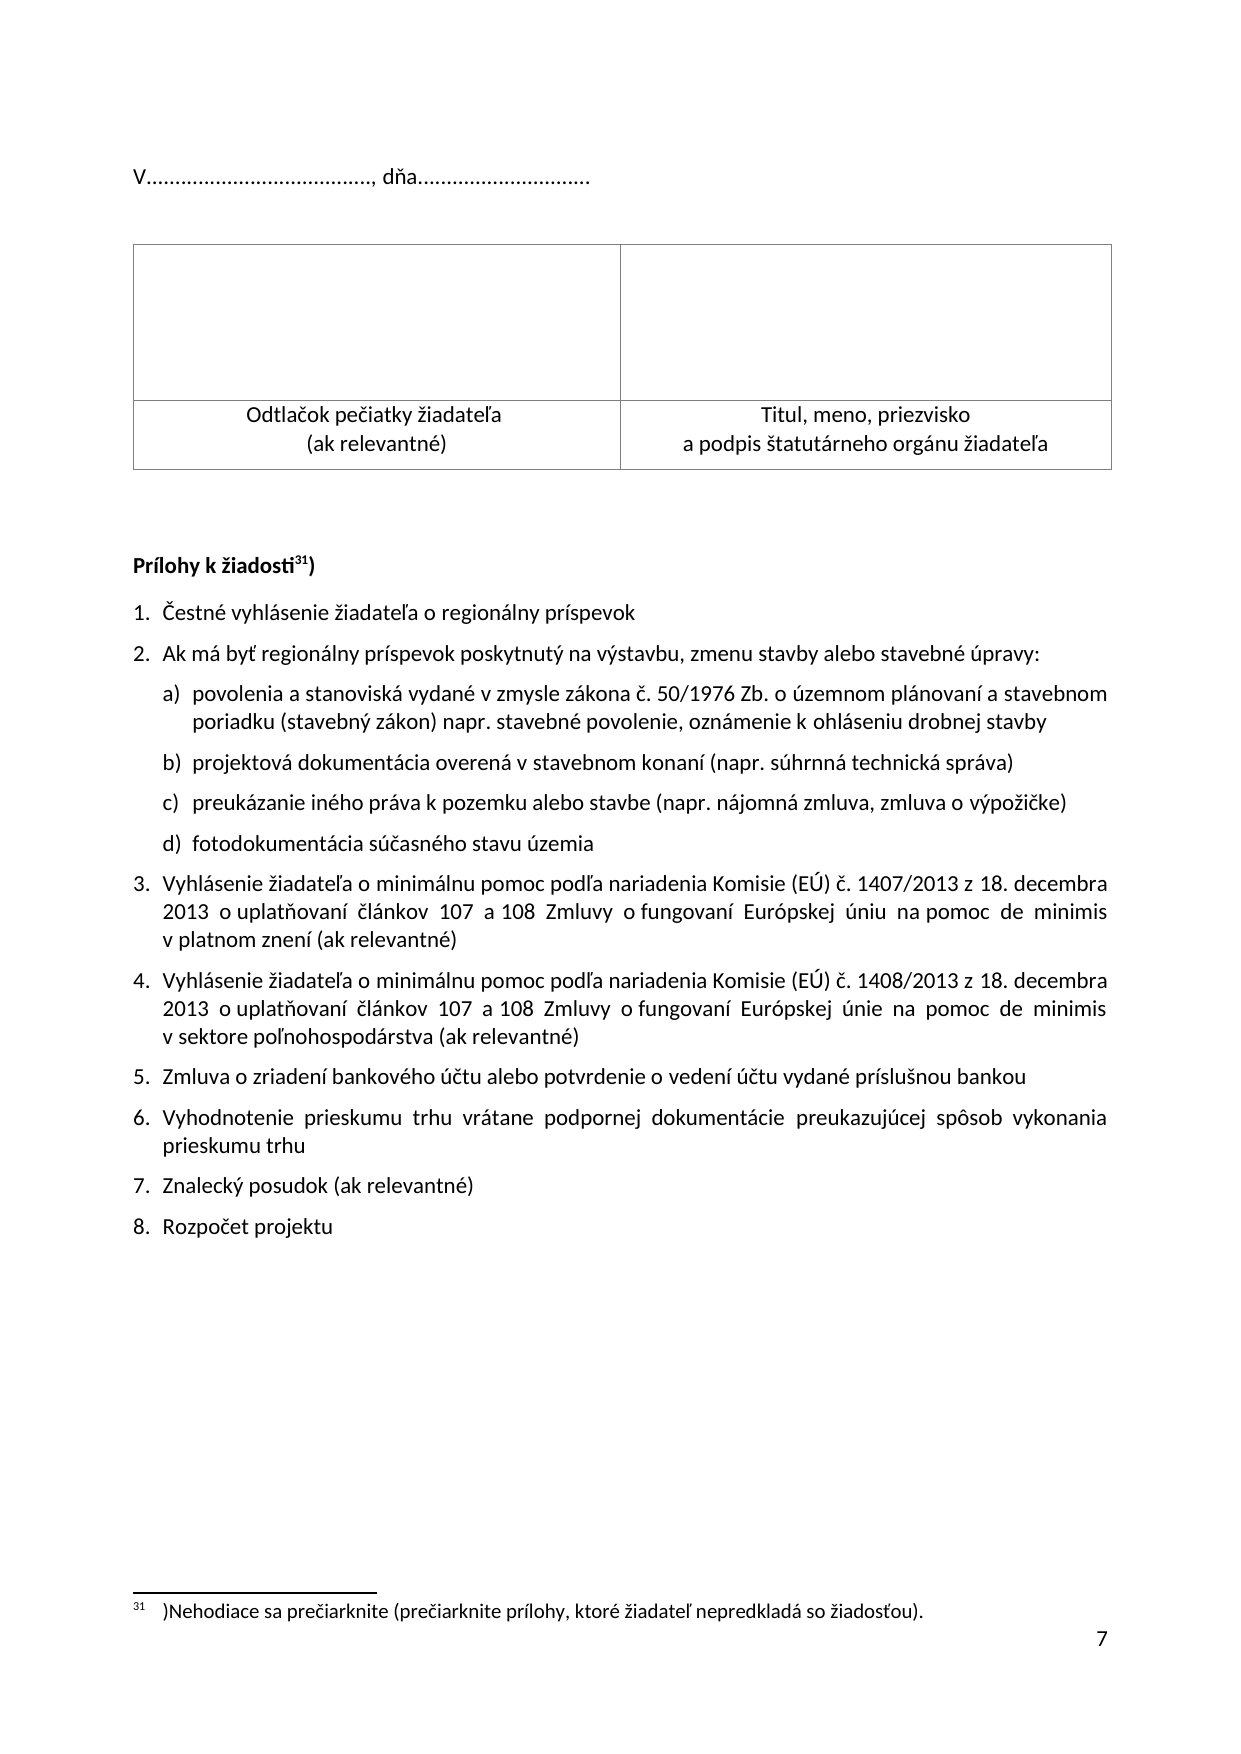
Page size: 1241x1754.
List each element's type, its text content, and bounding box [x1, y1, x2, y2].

list Rozpočet projektu [133, 1212, 1107, 1240]
list projektová dokumentácia overená v stavebnom konaní (napr. súhrnná technická správa) [162, 748, 1107, 776]
list Čestné vyhlásenie žiadateľa o regionálny príspevok [133, 598, 1107, 626]
list Vyhlásenie žiadateľa o minimálnu pomoc podľa nariadenia Komisie (EÚ) č. 1407/2013 z 18. decembra 2013 o uplatňovaní článkov 107 a 108 Zmluvy o fungovaní Európskej úniu na pomoc de minimis v platnom znení (ak relevantné) [133, 869, 1107, 953]
list povolenia a stanoviská vydané v zmysle zákona č. 50/1976 Zb. o územnom plánovaní a stavebnom poriadku (stavebný zákon) napr. stavebné povolenie, oznámenie k ohláseniu drobnej stavby [162, 679, 1107, 735]
table_header [134, 245, 620, 399]
list fotodokumentácia súčasného stavu územia [162, 829, 1107, 857]
list Znalecký posudok (ak relevantné) [133, 1171, 1107, 1199]
list Ak má byť regionálny príspevok poskytnutý na výstavbu, zmenu stavby alebo stavebné úpravy: [133, 639, 1107, 667]
list preukázanie iného práva k pozemku alebo stavbe (napr. nájomná zmluva, zmluva o výpožičke) [162, 788, 1107, 816]
table_cell Titul, meno, priezvisko a podpis štatutárneho orgánu žiadateľa [621, 401, 1111, 469]
text V......................................., dňa.............................. [133, 162, 1107, 191]
list Zmluva o zriadení bankového účtu alebo potvrdenie o vedení účtu vydané príslušnou bankou [133, 1062, 1107, 1090]
table_header [621, 245, 1111, 399]
list Vyhlásenie žiadateľa o minimálnu pomoc podľa nariadenia Komisie (EÚ) č. 1408/2013 z 18. decembra 2013 o uplatňovaní článkov 107 a 108 Zmluvy o fungovaní Európskej únie na pomoc de minimis v sektore poľnohospodárstva (ak relevantné) [133, 966, 1107, 1050]
table_cell Odtlačok pečiatky žiadateľa (ak relevantné) [134, 401, 620, 469]
text Prílohy k žiadosti) [133, 551, 1107, 579]
list Vyhodnotenie prieskumu trhu vrátane podpornej dokumentácie preukazujúcej spôsob vykonania prieskumu trhu [133, 1103, 1107, 1159]
